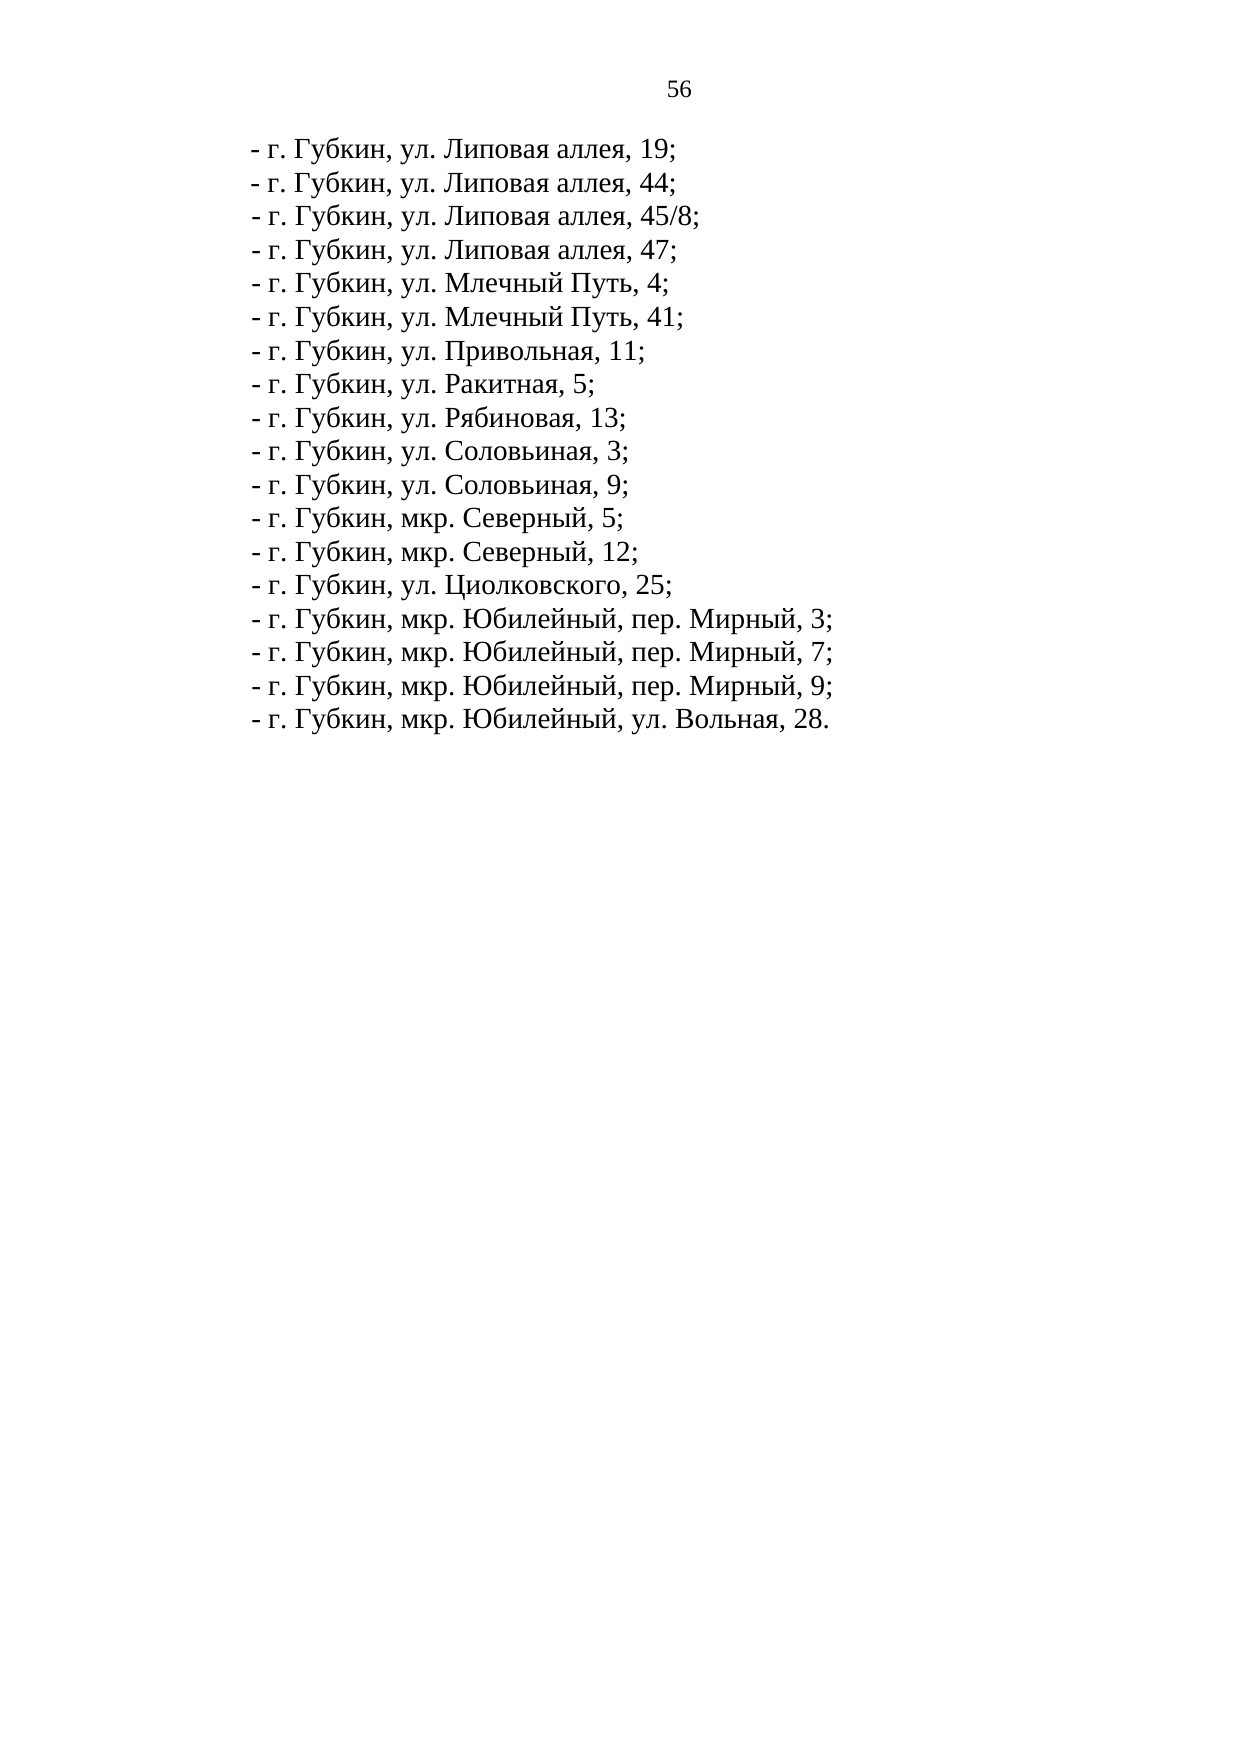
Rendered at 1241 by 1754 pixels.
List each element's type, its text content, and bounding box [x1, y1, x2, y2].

text - г. Губкин, ул. Привольная, 11; [177, 333, 1181, 366]
text - г. Губкин, ул. Ракитная, 5; [177, 366, 1181, 400]
text - г. Губкин, мкр. Юбилейный, пер. Мирный, 9; [177, 668, 1181, 702]
text - г. Губкин, ул. Липовая аллея, 44; [177, 165, 1181, 198]
text - г. Губкин, ул. Липовая аллея, 19; [177, 131, 1181, 165]
text - г. Губкин, ул. Циолковского, 25; [177, 567, 1181, 601]
text - г. Губкин, ул. Млечный Путь, 4; [177, 266, 1181, 299]
text - г. Губкин, ул. Липовая аллея, 45/8; [177, 198, 1181, 232]
text - г. Губкин, ул. Соловьиная, 3; [177, 433, 1181, 467]
text - г. Губкин, ул. Рябиновая, 13; [177, 400, 1181, 433]
text - г. Губкин, мкр. Северный, 12; [177, 534, 1181, 567]
text - г. Губкин, ул. Соловьиная, 9; [177, 467, 1181, 500]
text - г. Губкин, ул. Млечный Путь, 41; [177, 299, 1181, 333]
text - г. Губкин, мкр. Юбилейный, пер. Мирный, 7; [177, 634, 1181, 668]
text - г. Губкин, мкр. Юбилейный, пер. Мирный, 3; [177, 601, 1181, 634]
text - г. Губкин, ул. Липовая аллея, 47; [177, 232, 1181, 266]
text - г. Губкин, мкр. Северный, 5; [177, 500, 1181, 534]
text - г. Губкин, мкр. Юбилейный, ул. Вольная, 28. [177, 702, 1181, 735]
